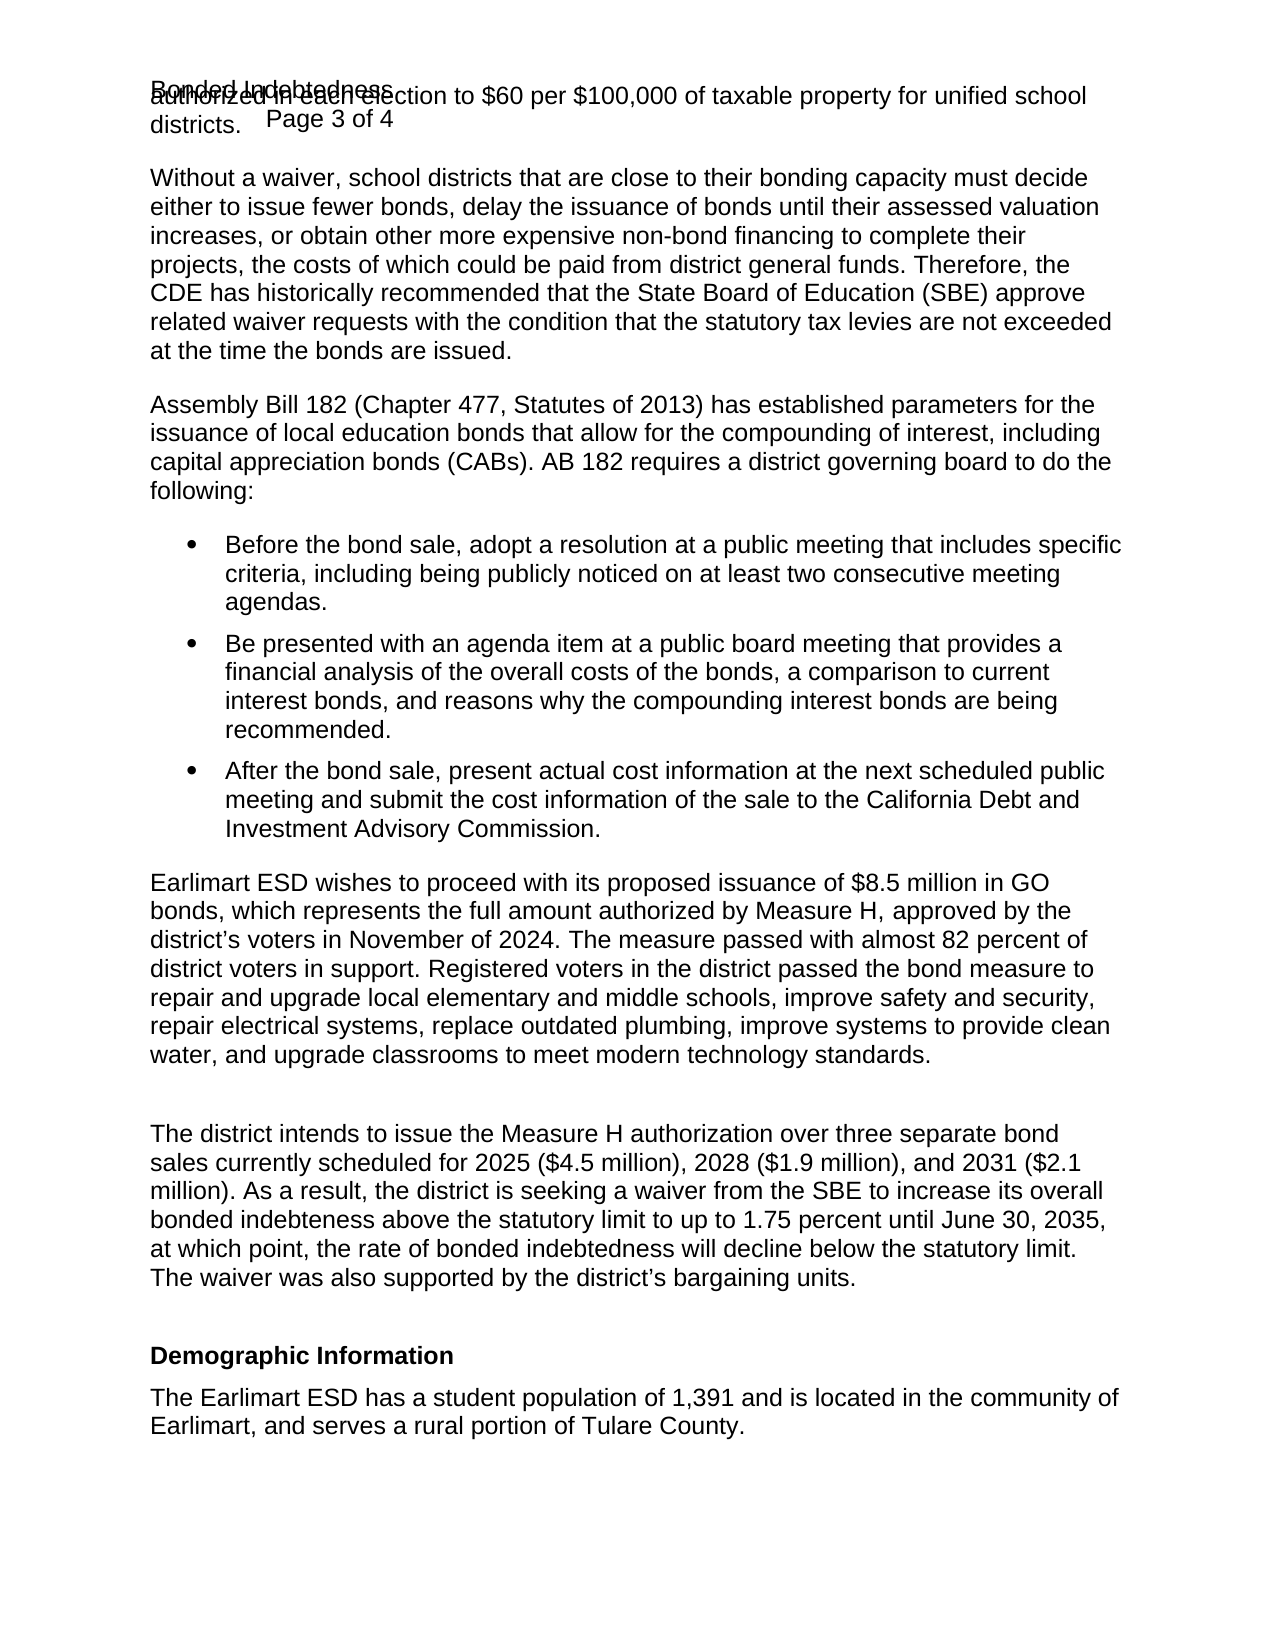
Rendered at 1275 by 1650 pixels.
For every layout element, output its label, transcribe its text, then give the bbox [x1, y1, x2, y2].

list Be presented with an agenda item at a public board meeting that provides a financial analysis of the overall costs of the bonds, a comparison to current interest bonds, and reasons why the compounding interest bonds are being recommended. [187, 628, 1125, 744]
subtitle Demographic Information [150, 1341, 1125, 1370]
text Without a waiver, school districts that are close to their bonding capacity must decide either to issue fewer bonds, delay the issuance of bonds until their assessed valuation increases, or obtain other more expensive non-bond financing to complete their projects, the costs of which could be paid from district general funds. Therefore, the CDE has historically recommended that the State Board of Education (SBE) approve related waiver requests with the condition that the statutory tax levies are not exceeded at the time the bonds are issued. [150, 163, 1125, 365]
text The district intends to issue the Measure H authorization over three separate bond sales currently scheduled for 2025 ($4.5 million), 2028 ($1.9 million), and 2031 ($2.1 million). As a result, the district is seeking a waiver from the SBE to increase its overall bonded indebteness above the statutory limit to up to 1.75 percent until June 30, 2035, at which point, the rate of bonded indebtedness will decline below the statutory limit. The waiver was also supported by the district’s bargaining units. [150, 1119, 1125, 1291]
text Earlimart ESD wishes to proceed with its proposed issuance of $8.5 million in GO bonds, which represents the full amount authorized by Measure H, approved by the district’s voters in November of 2024. The measure passed with almost 82 percent of district voters in support. Registered voters in the district passed the bond measure to repair and upgrade local elementary and middle schools, improve safety and security, repair electrical systems, replace outdated plumbing, improve systems to provide clean water, and upgrade classrooms to meet modern technology standards. [150, 867, 1125, 1069]
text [150, 81, 1125, 138]
list After the bond sale, present actual cost information at the next scheduled public meeting and submit the cost information of the sale to the California Debt and Investment Advisory Commission. [187, 756, 1125, 842]
list Before the bond sale, adopt a resolution at a public meeting that includes specific criteria, including being publicly noticed on at least two consecutive meeting agendas. [187, 530, 1125, 616]
text The Earlimart ESD has a student population of 1,391 and is located in the community of Earlimart, and serves a rural portion of Tulare County. [150, 1382, 1125, 1440]
text Assembly Bill 182 (Chapter 477, Statutes of 2013) has established parameters for the issuance of local education bonds that allow for the compounding of interest, including capital appreciation bonds (CABs). AB 182 requires a district governing board to do the following: [150, 390, 1125, 505]
